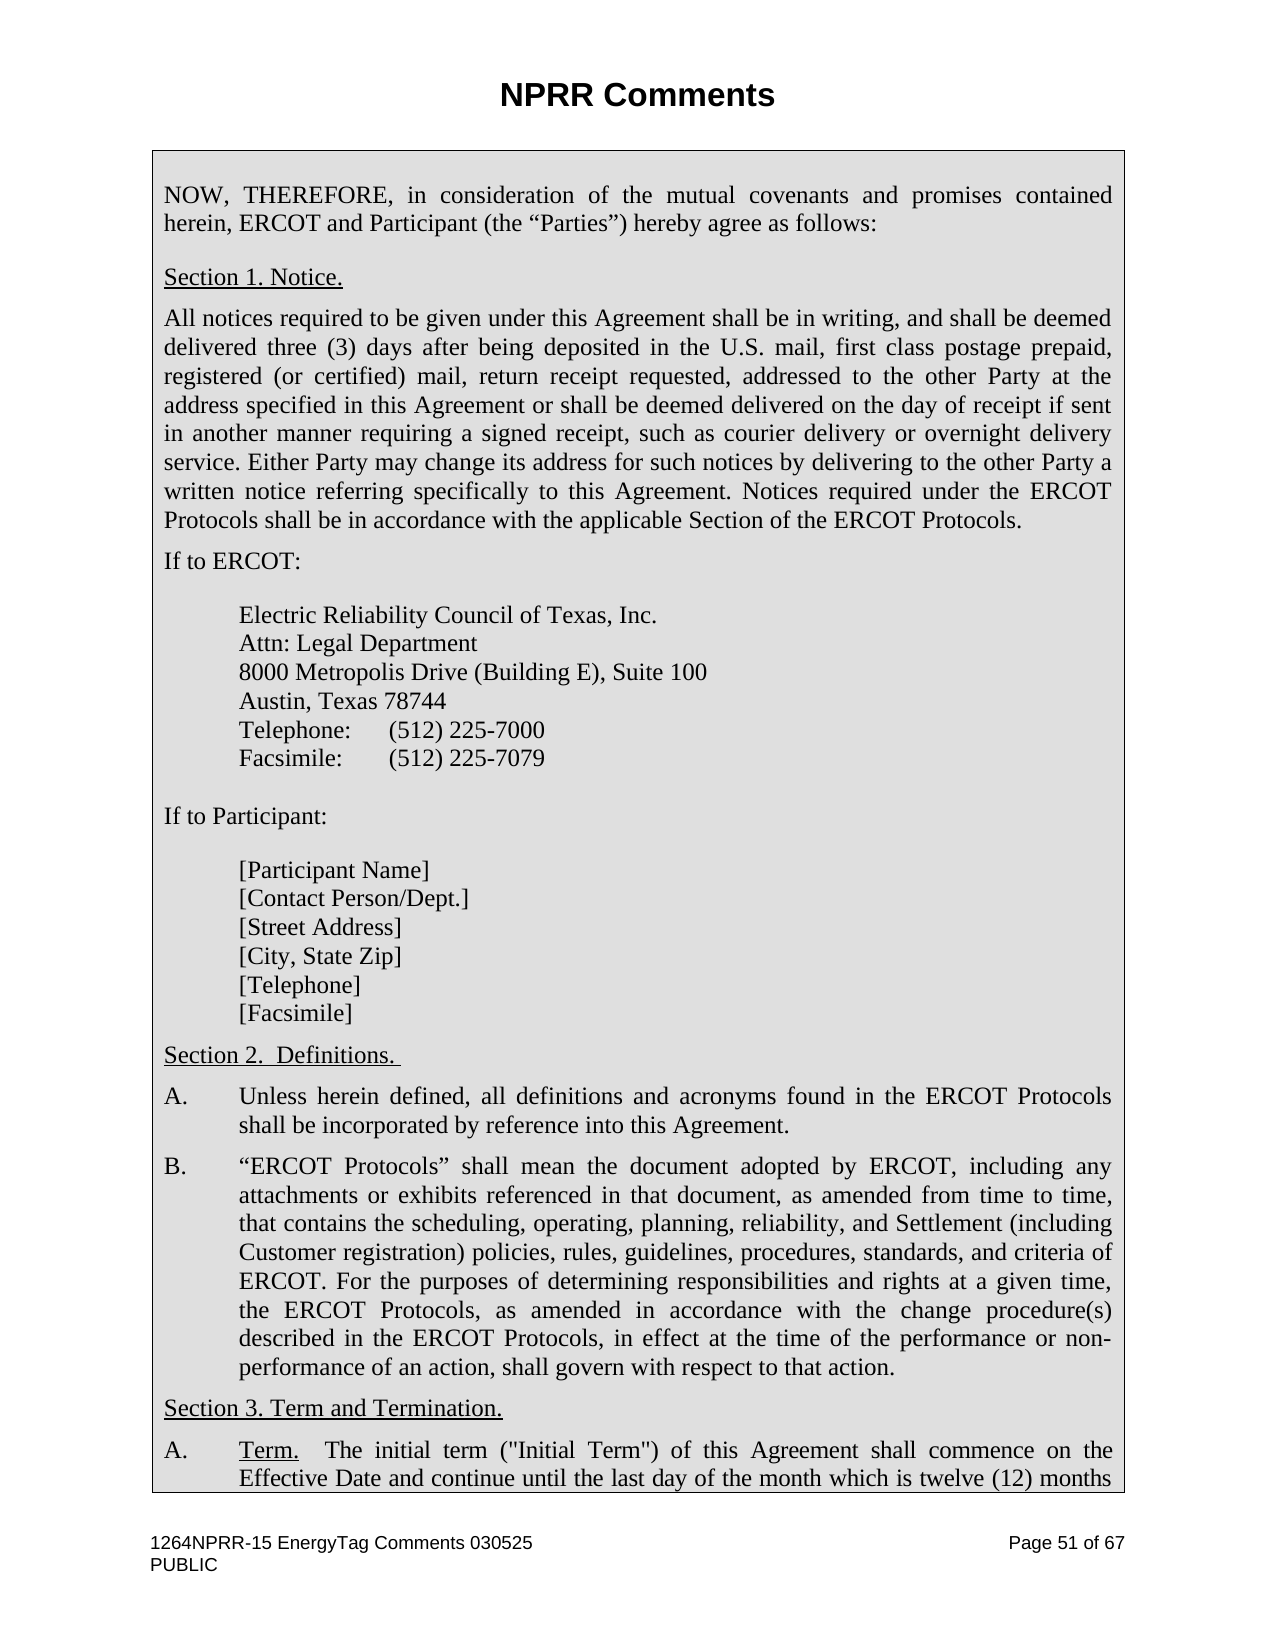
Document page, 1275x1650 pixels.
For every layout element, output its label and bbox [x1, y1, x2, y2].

table_header [153, 151, 1124, 1492]
